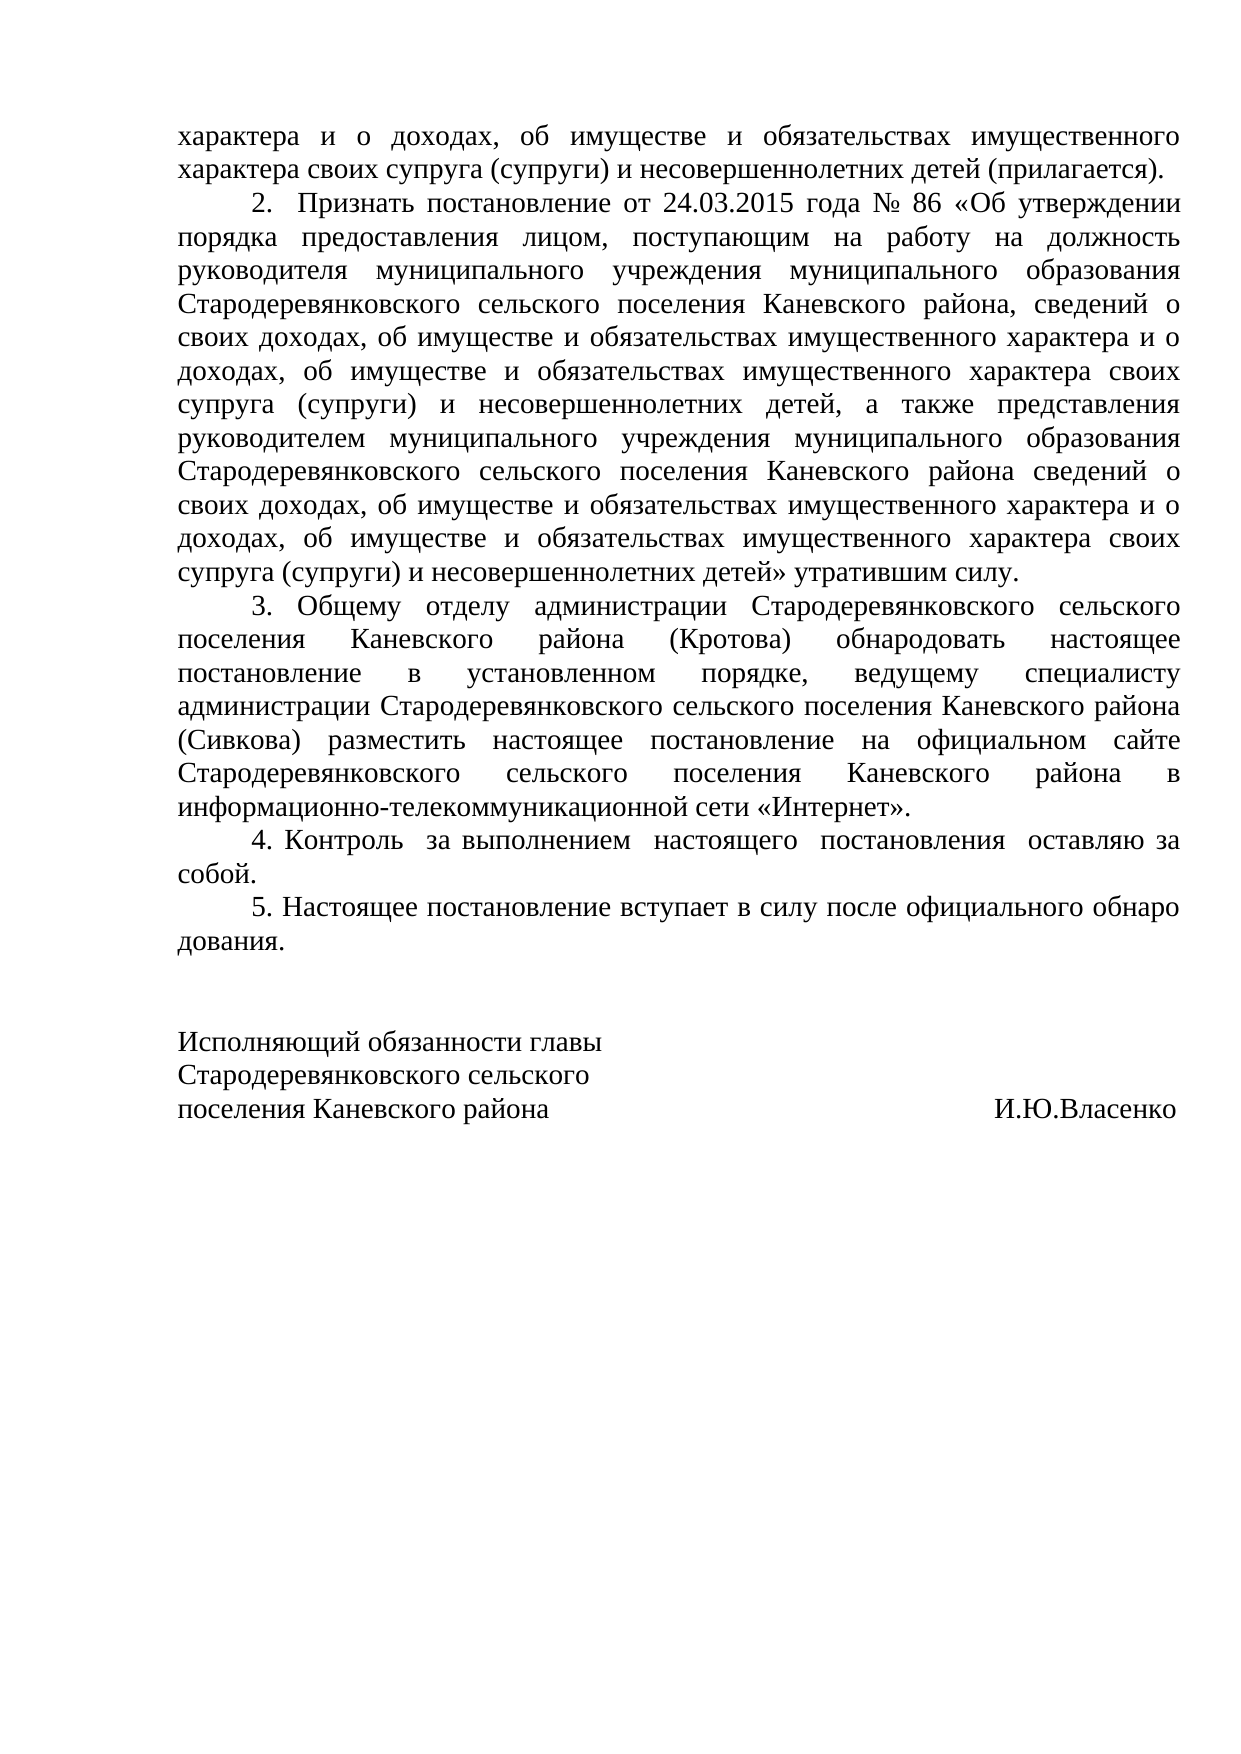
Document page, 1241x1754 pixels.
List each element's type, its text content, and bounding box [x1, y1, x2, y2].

text 2. Признать постановление от 24.03.2015 года № 86 «Об утверждении порядка предоставления лицом, поступающим на работу на должность руководителя муниципального учреждения муниципального образования Стародеревянковского сельского поселения Каневского района, сведений о своих доходах, об имуществе и обязательствах имущественного характера и о доходах, об имуществе и обязательствах имущественного характера своих супруга (супруги) и несовершеннолетних детей, а также представления руководителем муниципального учреждения муниципального образования Стародеревянковского сельского поселения Каневского района сведений о своих доходах, об имуществе и обязательствах имущественного характера и о доходах, об имуществе и обязательствах имущественного характера своих супруга (супруги) и несовершеннолетних детей» утратившим силу. [177, 185, 1181, 588]
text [177, 118, 1181, 185]
text Стародеревянковского сельского [177, 1057, 1181, 1091]
text 5. Настоящее постановление вступает в силу после официального обнаро дования. [177, 889, 1181, 957]
text Исполняющий обязанности главы [177, 1024, 1181, 1057]
text поселения Каневского района И.Ю.Власенко [177, 1091, 1181, 1124]
text 4. Контроль за выполнением настоящего постановления оставляю за собой. [177, 822, 1181, 889]
text 3. Общему отделу администрации Стародеревянковского сельского поселения Каневского района (Кротова) обнародовать настоящее постановление в установленном порядке, ведущему специалисту администрации Стародеревянковского сельского поселения Каневского района (Сивкова) разместить настоящее постановление на официальном сайте Стародеревянковского сельского поселения Каневского района в информационно-телекоммуникационной сети «Интернет». [177, 588, 1181, 822]
